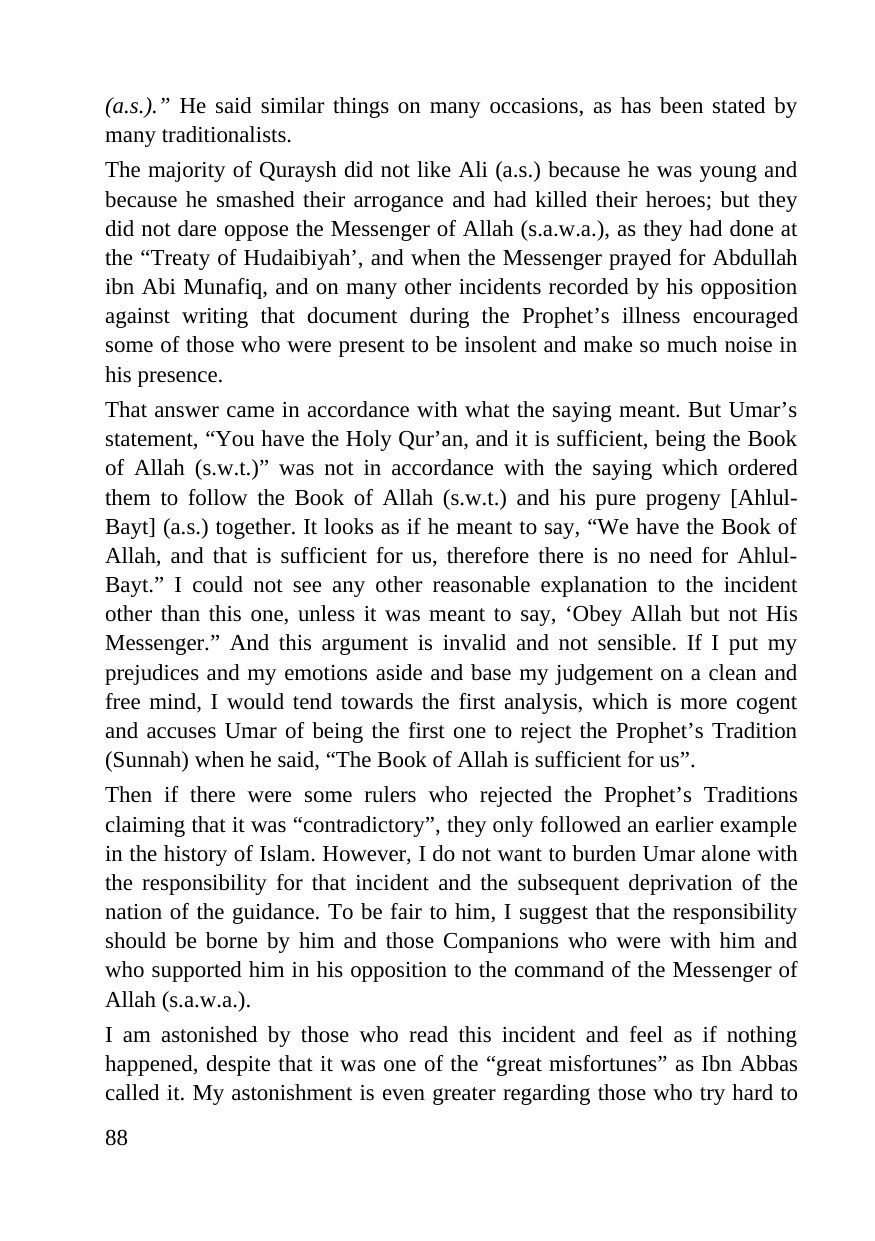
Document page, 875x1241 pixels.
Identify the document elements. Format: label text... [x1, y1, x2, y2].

text That answer came in accordance with what the saying meant. But Umar’s statement, “You have the Holy Qur’an, and it is sufficient, being the Book of Allah (s.w.t.)” was not in accordance with the saying which ordered them to follow the Book of Allah (s.w.t.) and his pure progeny [Ahlul-Bayt] (a.s.) together. It looks as if he meant to say, “We have the Book of Allah, and that is sufficient for us, therefore there is no need for Ahlul-Bayt.” I could not see any other reasonable explanation to the incident other than this one, unless it was meant to say, ‘Obey Allah but not His Messenger.” And this argument is invalid and not sensible. If I put my prejudices and my emotions aside and base my judgement on a clean and free mind, I would tend towards the first analysis, which is more cogent and accuses Umar of being the first one to reject the Prophet’s Tradition (Sunnah) when he said, “The Book of Allah is sufficient for us”. [105, 394, 799, 773]
text The majority of Quraysh did not like Ali (a.s.) because he was young and because he smashed their arrogance and had killed their heroes; but they did not dare oppose the Messenger of Allah (s.a.w.a.), as they had done at the “Treaty of Hudaibiyah’, and when the Messenger prayed for Abdullah ibn Abi Munafiq, and on many other incidents recorded by his opposition against writing that document during the Prophet’s illness encouraged some of those who were present to be insolent and make so much noise in his presence. [105, 154, 799, 388]
text Then if there were some rulers who rejected the Prophet’s Traditions claiming that it was “contradictory”, they only followed an earlier example in the history of Islam. However, I do not want to burden Umar alone with the responsibility for that incident and the subsequent deprivation of the nation of the guidance. To be fair to him, I suggest that the responsibility should be borne by him and those Companions who were with him and who supported him in his opposition to the command of the Messenger of Allah (s.a.w.a.). [105, 779, 799, 1013]
